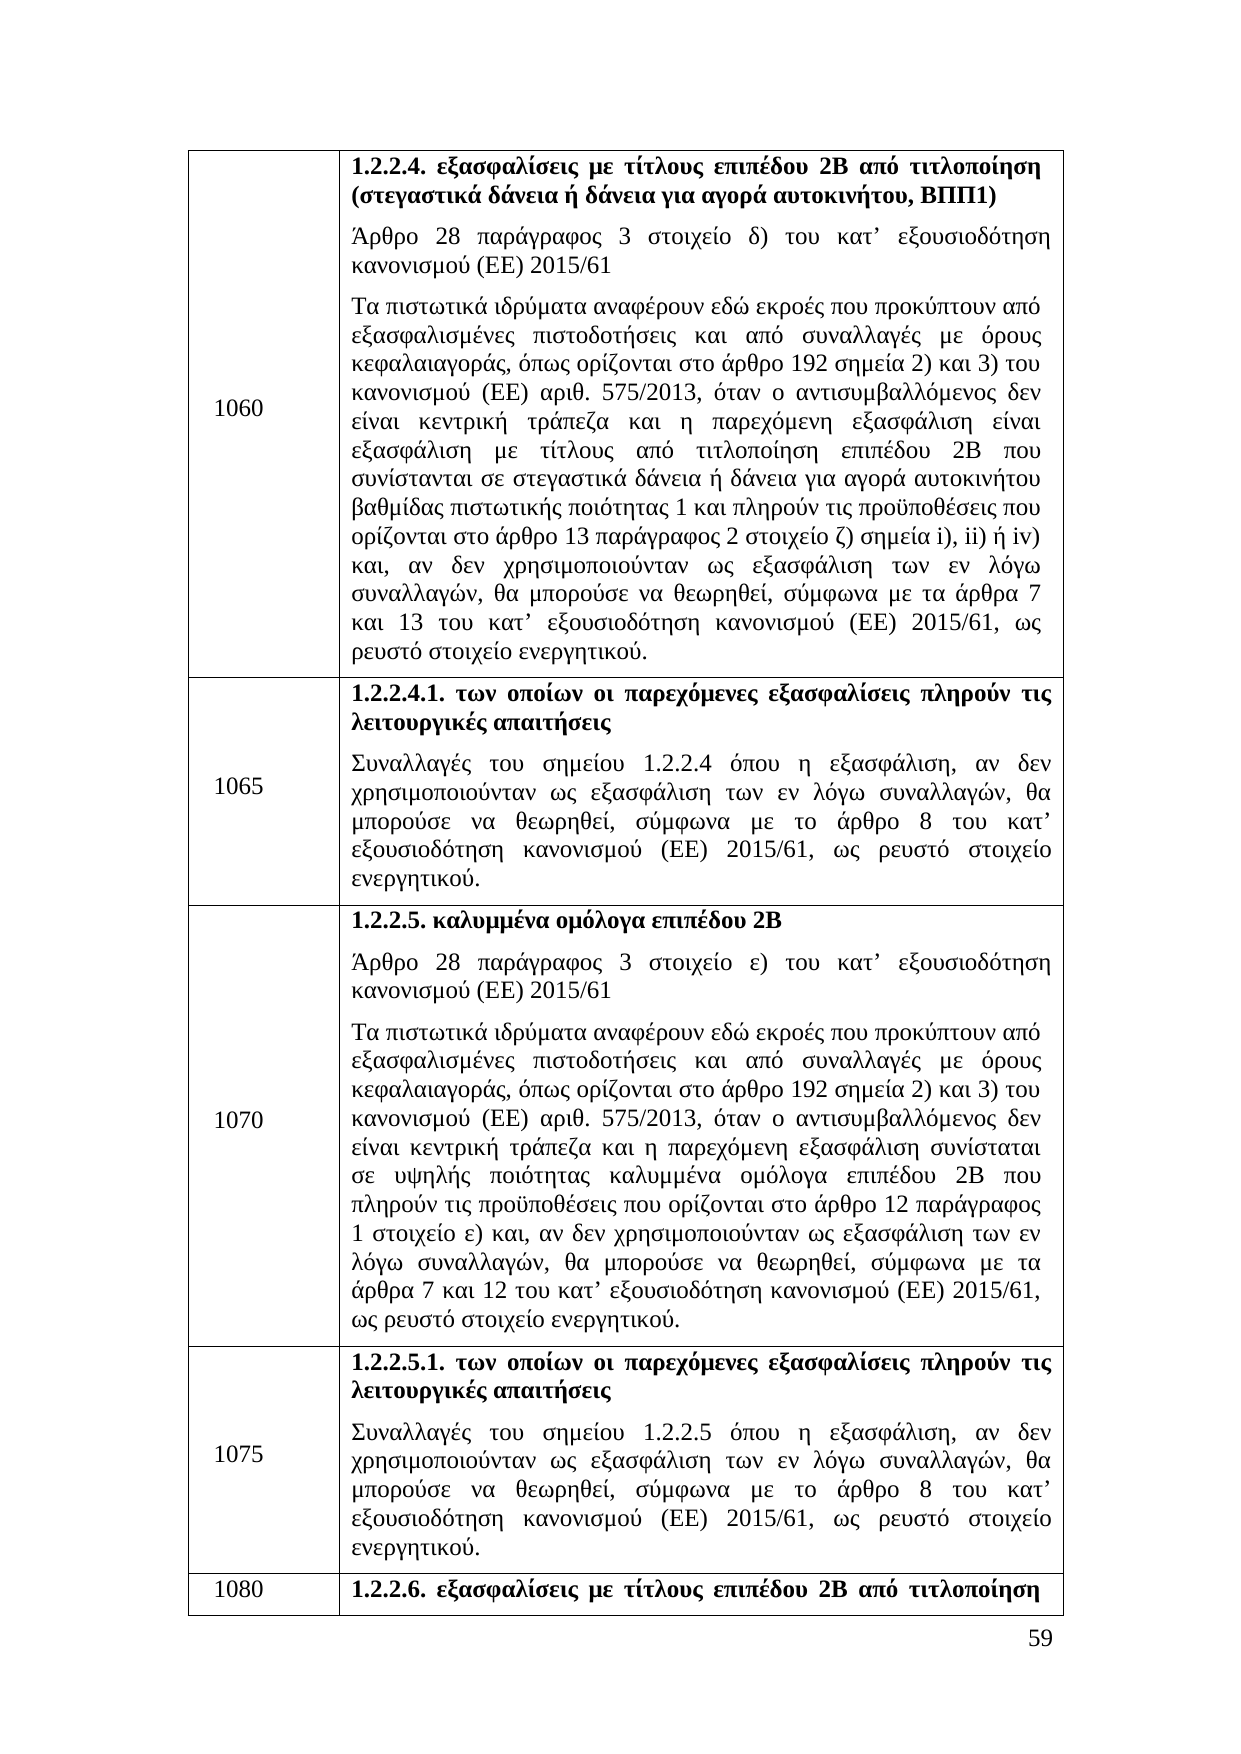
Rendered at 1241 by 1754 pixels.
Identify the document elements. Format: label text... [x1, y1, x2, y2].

table_cell 1.2.2.4.1. των οποίων οι παρεχόμενες εξασφαλίσεις πληρούν τις λειτουργικές απαιτήσεις Συναλλαγές του σημείου 1.2.2.4 όπου η εξασφάλιση, αν δεν χρησιμοποιούνταν ως εξασφάλιση των εν λόγω συναλλαγών, θα μπορούσε να θεωρηθεί, σύμφωνα με το άρθρο 8 του κατ’ εξουσιοδότηση κανονισμού (ΕΕ) 2015/61, ως ρευστό στοιχείο ενεργητικού. [340, 678, 1063, 904]
table_cell 1060 [189, 151, 339, 677]
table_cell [340, 1574, 1063, 1615]
table_cell 1080 [189, 1574, 339, 1615]
table_cell 1.2.2.4. εξασφαλίσεις με τίτλους επιπέδου 2Β από τιτλοποίηση (στεγαστικά δάνεια ή δάνεια για αγορά αυτοκινήτου, ΒΠΠ1) Άρθρο 28 παράγραφος 3 στοιχείο δ) του κατ’ εξουσιοδότηση κανονισμού (ΕΕ) 2015/61 Τα πιστωτικά ιδρύματα αναφέρουν εδώ εκροές που προκύπτουν από εξασφαλισμένες πιστοδοτήσεις και από συναλλαγές με όρους κεφαλαιαγοράς, όπως ορίζονται στο άρθρο 192 σημεία 2) και 3) του κανονισμού (ΕΕ) αριθ. 575/2013, όταν ο αντισυμβαλλόμενος δεν είναι κεντρική τράπεζα και η παρεχόμενη εξασφάλιση είναι εξασφάλιση με τίτλους από τιτλοποίηση επιπέδου 2Β που συνίστανται σε στεγαστικά δάνεια ή δάνεια για αγορά αυτοκινήτου βαθμίδας πιστωτικής ποιότητας 1 και πληρούν τις προϋποθέσεις που ορίζονται στο άρθρο 13 παράγραφος 2 στοιχείο ζ) σημεία i), ii) ή iv) και, αν δεν χρησιμοποιούνταν ως εξασφάλιση των εν λόγω συναλλαγών, θα μπορούσε να θεωρηθεί, σύμφωνα με τα άρθρα 7 και 13 του κατ’ εξουσιοδότηση κανονισμού (ΕΕ) 2015/61, ως ρευστό στοιχείο ενεργητικού. [340, 151, 1063, 677]
table_cell 1.2.2.5. καλυμμένα ομόλογα επιπέδου 2Β Άρθρο 28 παράγραφος 3 στοιχείο ε) του κατ’ εξουσιοδότηση κανονισμού (ΕΕ) 2015/61 Τα πιστωτικά ιδρύματα αναφέρουν εδώ εκροές που προκύπτουν από εξασφαλισμένες πιστοδοτήσεις και από συναλλαγές με όρους κεφαλαιαγοράς, όπως ορίζονται στο άρθρο 192 σημεία 2) και 3) του κανονισμού (ΕΕ) αριθ. 575/2013, όταν ο αντισυμβαλλόμενος δεν είναι κεντρική τράπεζα και η παρεχόμενη εξασφάλιση συνίσταται σε υψηλής ποιότητας καλυμμένα ομόλογα επιπέδου 2Β που πληρούν τις προϋποθέσεις που ορίζονται στο άρθρο 12 παράγραφος 1 στοιχείο ε) και, αν δεν χρησιμοποιούνταν ως εξασφάλιση των εν λόγω συναλλαγών, θα μπορούσε να θεωρηθεί, σύμφωνα με τα άρθρα 7 και 12 του κατ’ εξουσιοδότηση κανονισμού (ΕΕ) 2015/61, ως ρευστό στοιχείο ενεργητικού. [340, 906, 1063, 1346]
table_cell 1065 [189, 678, 339, 904]
table_cell 1.2.2.5.1. των οποίων οι παρεχόμενες εξασφαλίσεις πληρούν τις λειτουργικές απαιτήσεις Συναλλαγές του σημείου 1.2.2.5 όπου η εξασφάλιση, αν δεν χρησιμοποιούνταν ως εξασφάλιση των εν λόγω συναλλαγών, θα μπορούσε να θεωρηθεί, σύμφωνα με το άρθρο 8 του κατ’ εξουσιοδότηση κανονισμού (ΕΕ) 2015/61, ως ρευστό στοιχείο ενεργητικού. [340, 1347, 1063, 1573]
table_cell 1070 [189, 906, 339, 1346]
table_cell 1075 [189, 1347, 339, 1573]
